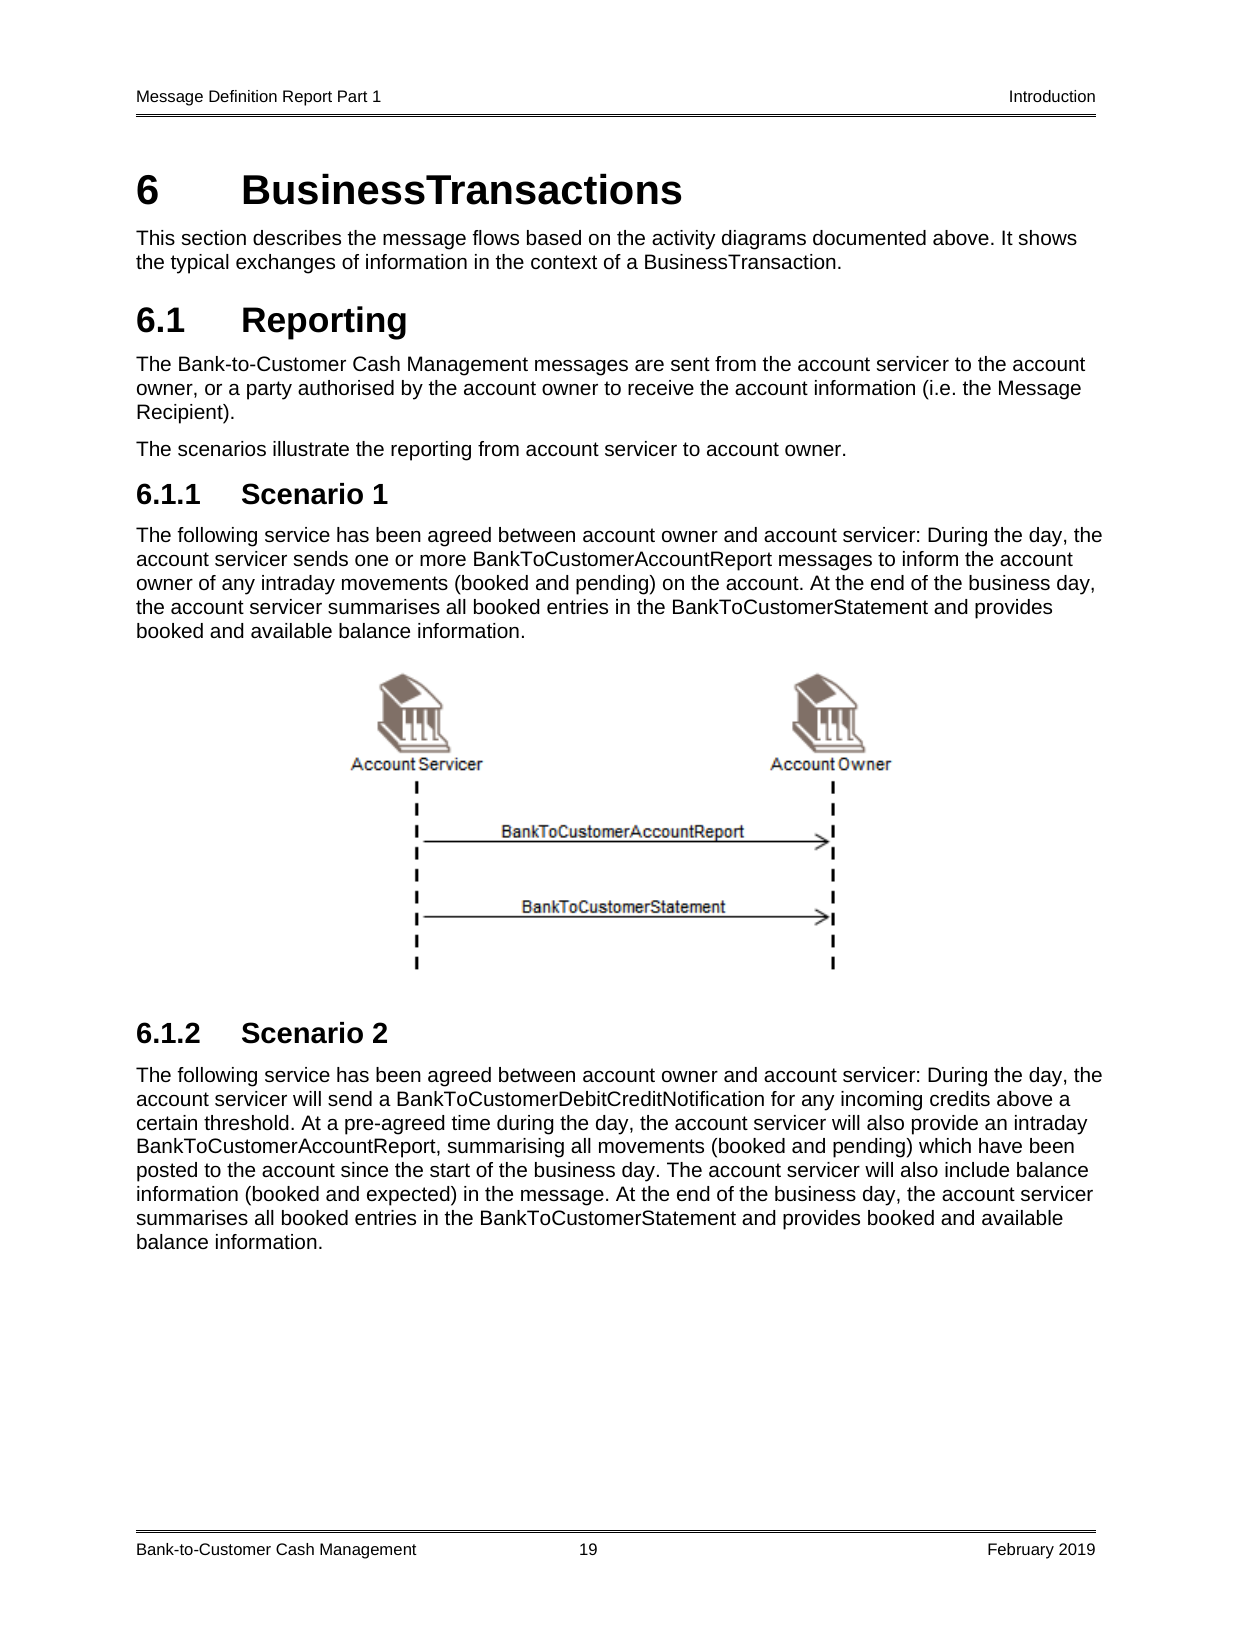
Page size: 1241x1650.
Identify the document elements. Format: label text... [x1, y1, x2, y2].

subtitle Scenario 1 [136, 477, 1104, 511]
text The following service has been agreed between account owner and account servicer: During the day, the account servicer sends one or more BankToCustomerAccountReport messages to inform the account owner of any intraday movements (booked and pending) on the account. At the end of the business day, the account servicer summarises all booked entries in the BankToCustomerStatement and provides booked and available balance information. [136, 523, 1104, 643]
picture [345, 667, 895, 979]
text The following service has been agreed between account owner and account servicer: During the day, the account servicer will send a BankToCustomerDebitCreditNotification for any incoming credits above a certain threshold. At a pre-agreed time during the day, the account servicer will also provide an intraday BankToCustomerAccountReport, summarising all movements (booked and pending) which have been posted to the account since the start of the business day. The account servicer will also include balance information (booked and expected) in the message. At the end of the business day, the account servicer summarises all booked entries in the BankToCustomerStatement and provides booked and available balance information. [136, 1062, 1104, 1254]
text This section describes the message flows based on the activity diagrams documented above. It shows the typical exchanges of information in the context of a BusinessTransaction. [136, 226, 1104, 274]
subtitle BusinessTransactions [136, 166, 1104, 213]
subtitle Reporting [136, 299, 1104, 339]
text The scenarios illustrate the reporting from account servicer to account owner. [136, 436, 1104, 460]
subtitle Scenario 2 [136, 1016, 1104, 1050]
text The Bank-to-Customer Cash Management messages are sent from the account servicer to the account owner, or a party authorised by the account owner to receive the account information (i.e. the Message Recipient). [136, 352, 1104, 424]
